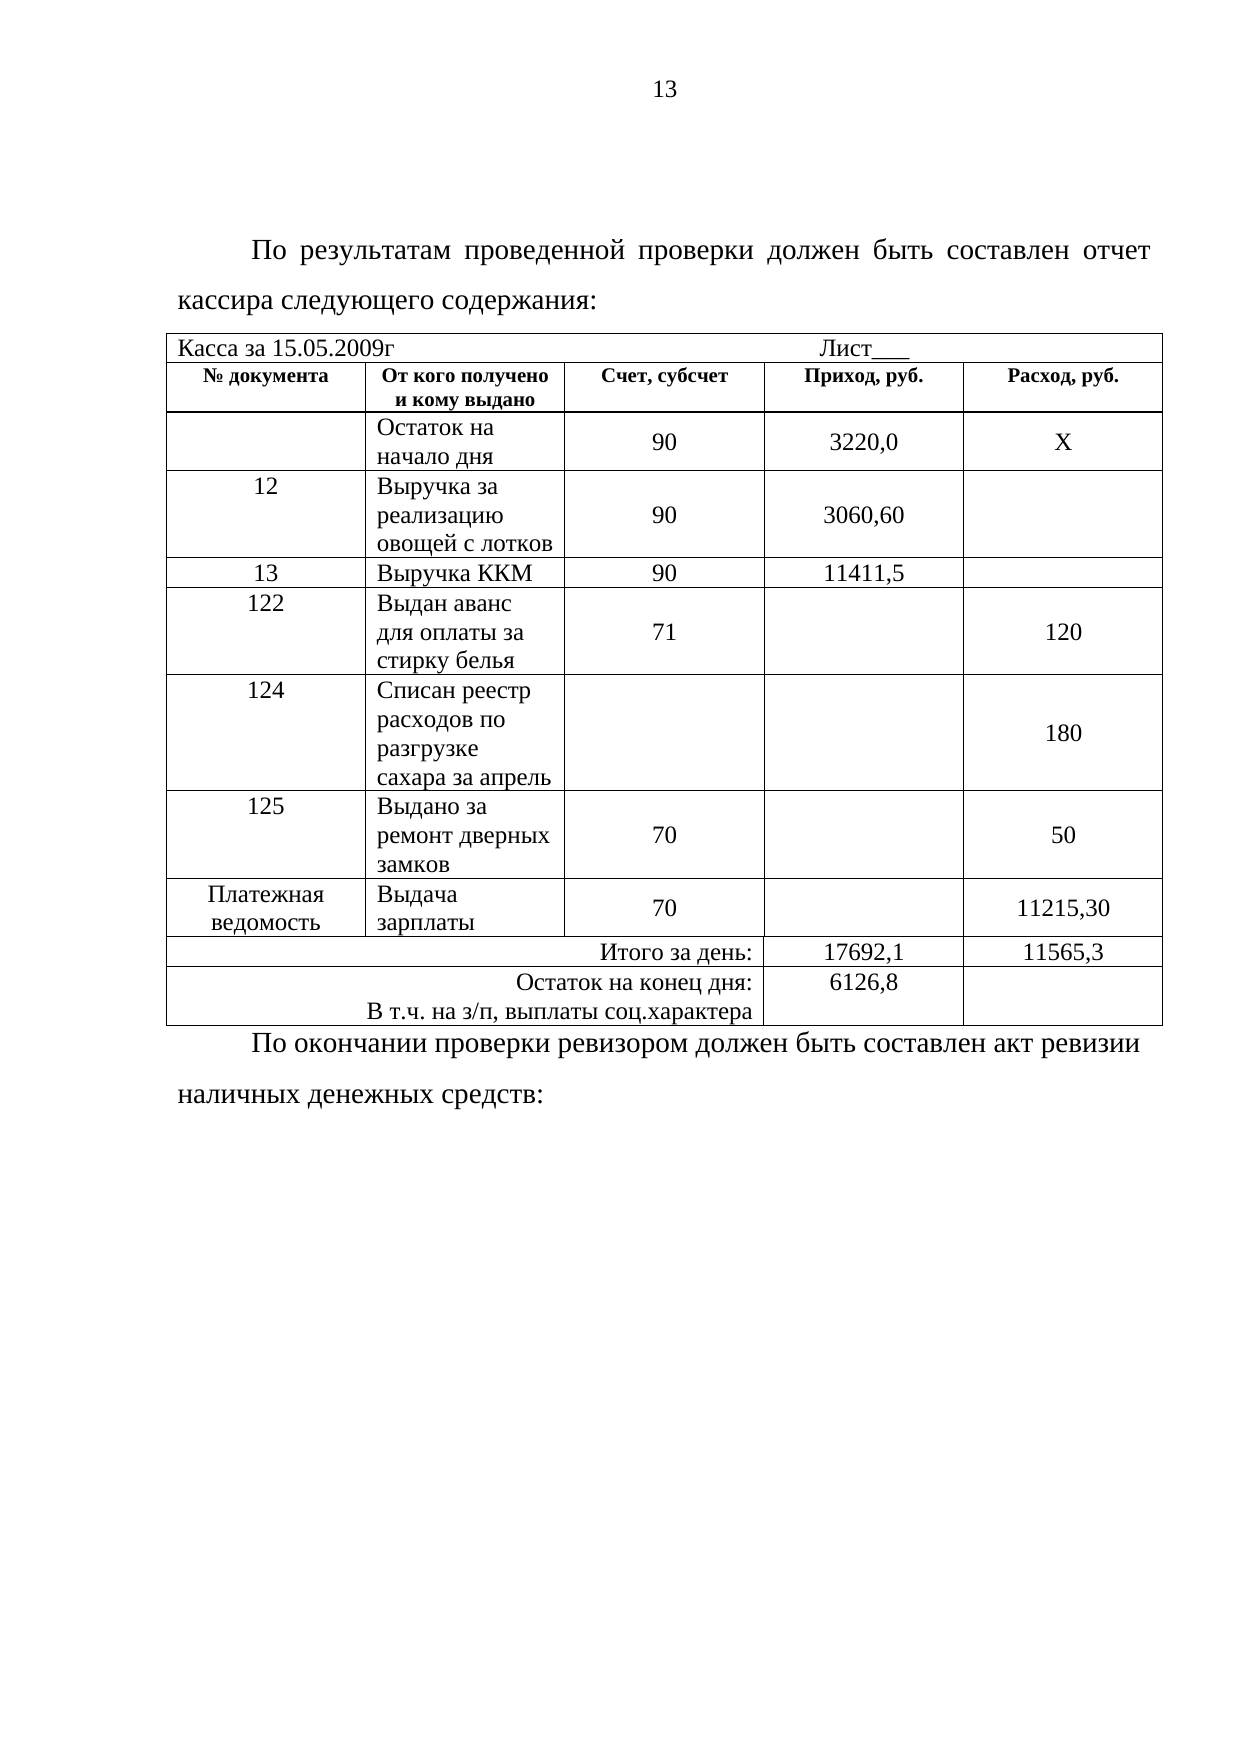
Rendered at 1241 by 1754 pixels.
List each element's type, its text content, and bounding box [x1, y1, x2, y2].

table_cell 13 [167, 558, 365, 587]
table_cell [167, 413, 365, 470]
table_cell Выдано за ремонт дверных замков [366, 791, 564, 878]
table_cell № документа [167, 363, 365, 411]
table_cell Приход, руб. [765, 363, 963, 411]
table_cell 90 [565, 558, 764, 587]
table_cell Расход, руб. [964, 363, 1162, 411]
table_cell [765, 588, 963, 674]
table_cell [565, 675, 764, 790]
table_cell Итого за день: [167, 937, 763, 966]
table_cell 71 [565, 588, 764, 674]
table_cell Выдача зарплаты [366, 879, 564, 936]
table_cell 124 [167, 675, 365, 790]
table_cell [964, 967, 1162, 1024]
table_cell Остаток на начало дня [366, 413, 564, 470]
table_cell 12 [167, 471, 365, 557]
text По результатам проведенной проверки должен быть составлен отчет кассира следующего содержания: [177, 232, 1152, 316]
table_cell 180 [964, 675, 1162, 790]
table_cell Списан реестр расходов по разгрузке сахара за апрель [366, 675, 564, 790]
table_cell 11215,30 [964, 879, 1162, 936]
table_cell Х [964, 413, 1162, 470]
table_cell 90 [565, 471, 764, 557]
table_cell Остаток на конец дня: В т.ч. на з/п, выплаты соц.характера [167, 967, 763, 1024]
table_cell Выручка за реализацию овощей с лотков [366, 471, 564, 557]
table_cell 3060,60 [765, 471, 963, 557]
table_cell 120 [964, 588, 1162, 674]
table_cell 11565,3 [964, 937, 1162, 966]
table_cell 3220,0 [765, 413, 963, 470]
table_cell 17692,1 [764, 937, 963, 966]
table_cell Выдан аванс для оплаты за стирку белья [366, 588, 564, 674]
table_header Касса за 15.05.2009г Лист___ [167, 334, 1162, 362]
table_cell 50 [964, 791, 1162, 878]
table_cell Платежная ведомость [167, 879, 365, 936]
table_cell [964, 471, 1162, 557]
table_cell 70 [565, 879, 764, 936]
table_cell 90 [565, 413, 764, 470]
table_cell [765, 675, 963, 790]
table_cell От кого получено и кому выдано [366, 363, 564, 411]
table_cell 11411,5 [765, 558, 963, 587]
table_cell [964, 558, 1162, 587]
table_cell [765, 879, 963, 936]
table_cell 125 [167, 791, 365, 878]
table_cell 6126,8 [764, 967, 963, 1024]
table_cell [765, 791, 963, 878]
table_cell 70 [565, 791, 764, 878]
table_cell Выручка ККМ [366, 558, 564, 587]
text По окончании проверки ревизором должен быть составлен акт ревизии наличных денежных средств: [177, 1026, 1152, 1109]
table_cell 122 [167, 588, 365, 674]
table_cell Счет, субсчет [565, 363, 764, 411]
